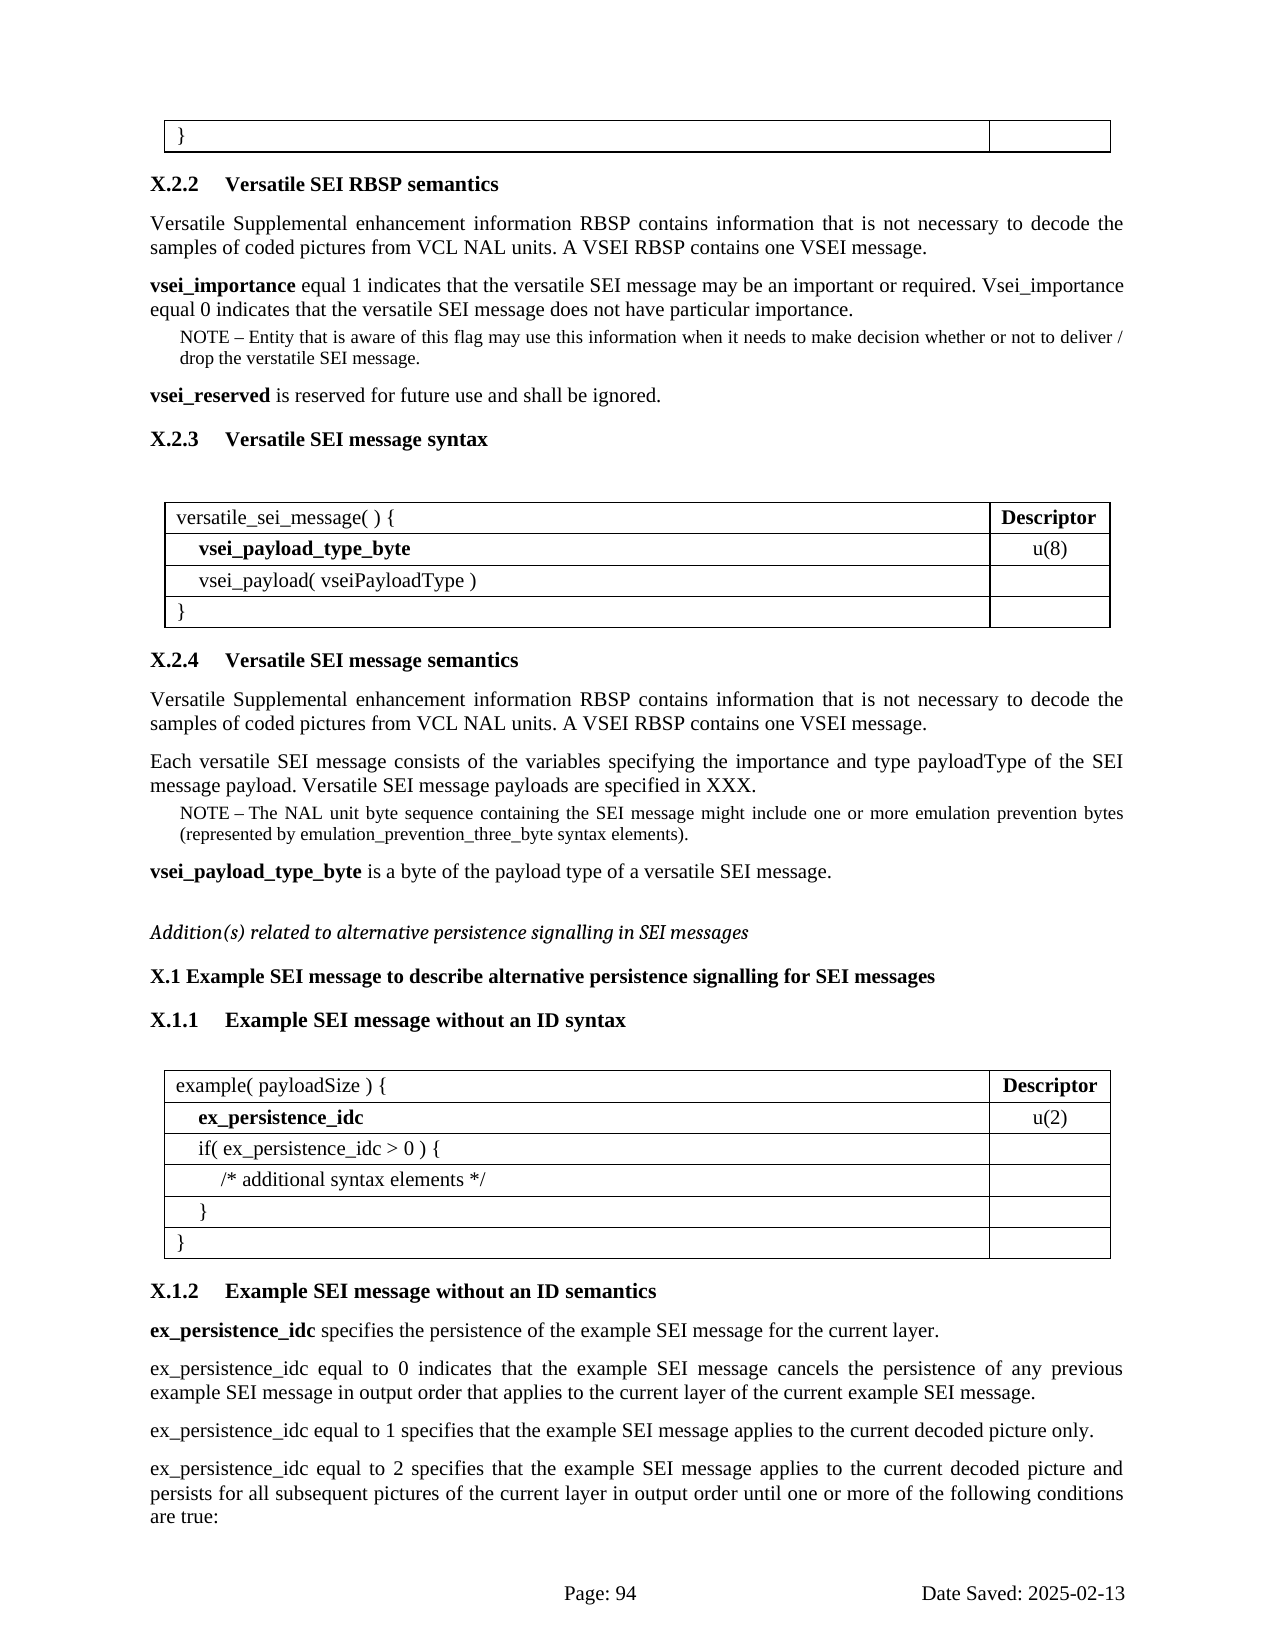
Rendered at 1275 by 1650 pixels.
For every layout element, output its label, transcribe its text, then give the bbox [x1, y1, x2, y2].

text NOTE – The NAL unit byte sequence containing the SEI message might include one or more emulation prevention bytes (represented by emulation_prevention_three_byte syntax elements). [179, 803, 1125, 844]
text ex_persistence_idc specifies the persistence of the example SEI message for the current layer. [150, 1318, 1125, 1342]
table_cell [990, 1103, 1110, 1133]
text ex_persistence_idc equal to 2 specifies that the example SEI message applies to the current decoded picture and persists for all subsequent pictures of the current layer in output order until one or more of the following conditions are true: [150, 1456, 1125, 1528]
text X.2.2 Versatile SEI RBSP semantics [150, 171, 1125, 196]
text vsei_reserved is reserved for future use and shall be ignored. [150, 383, 1125, 407]
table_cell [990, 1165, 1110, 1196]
text Addition(s) related to alternative persistence signalling in SEI messages [150, 921, 1125, 945]
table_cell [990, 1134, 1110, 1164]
text X.1.2 Example SEI message without an ID semantics [150, 1278, 1125, 1303]
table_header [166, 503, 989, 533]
text vsei_payload_type_byte is a byte of the payload type of a versatile SEI message. [150, 859, 1125, 883]
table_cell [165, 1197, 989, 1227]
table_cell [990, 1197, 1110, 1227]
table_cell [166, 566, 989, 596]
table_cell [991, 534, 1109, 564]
text vsei_importance equal 1 indicates that the versatile SEI message may be an important or required. Vsei_importance equal 0 indicates that the versatile SEI message does not have particular importance. [150, 273, 1125, 321]
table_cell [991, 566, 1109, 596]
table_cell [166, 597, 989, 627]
text X.2.3 Versatile SEI message syntax [150, 426, 1125, 451]
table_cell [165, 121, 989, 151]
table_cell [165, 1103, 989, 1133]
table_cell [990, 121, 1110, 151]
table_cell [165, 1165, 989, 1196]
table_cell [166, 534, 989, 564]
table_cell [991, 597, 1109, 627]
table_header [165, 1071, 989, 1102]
text ex_persistence_idc equal to 0 indicates that the example SEI message cancels the persistence of any previous example SEI message in output order that applies to the current layer of the current example SEI message. [150, 1356, 1125, 1404]
text X.2.4 Versatile SEI message semantics [150, 647, 1125, 672]
text X.1 Example SEI message to describe alternative persistence signalling for SEI messages [150, 964, 1125, 988]
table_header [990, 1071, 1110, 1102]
text NOTE – Entity that is aware of this flag may use this information when it needs to make decision whether or not to deliver / drop the verstatile SEI message. [179, 327, 1125, 369]
text Versatile Supplemental enhancement information RBSP contains information that is not necessary to decode the samples of coded pictures from VCL NAL units. A VSEI RBSP contains one VSEI message. [150, 211, 1125, 259]
text Versatile Supplemental enhancement information RBSP contains information that is not necessary to decode the samples of coded pictures from VCL NAL units. A VSEI RBSP contains one VSEI message. [150, 686, 1125, 734]
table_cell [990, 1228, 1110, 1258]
text ex_persistence_idc equal to 1 specifies that the example SEI message applies to the current decoded picture only. [150, 1418, 1125, 1442]
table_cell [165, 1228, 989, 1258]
text Each versatile SEI message consists of the variables specifying the importance and type payloadType of the SEI message payload. Versatile SEI message payloads are specified in XXX. [150, 749, 1125, 797]
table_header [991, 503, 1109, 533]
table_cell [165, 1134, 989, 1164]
text X.1.1 Example SEI message without an ID syntax [150, 1007, 1125, 1032]
